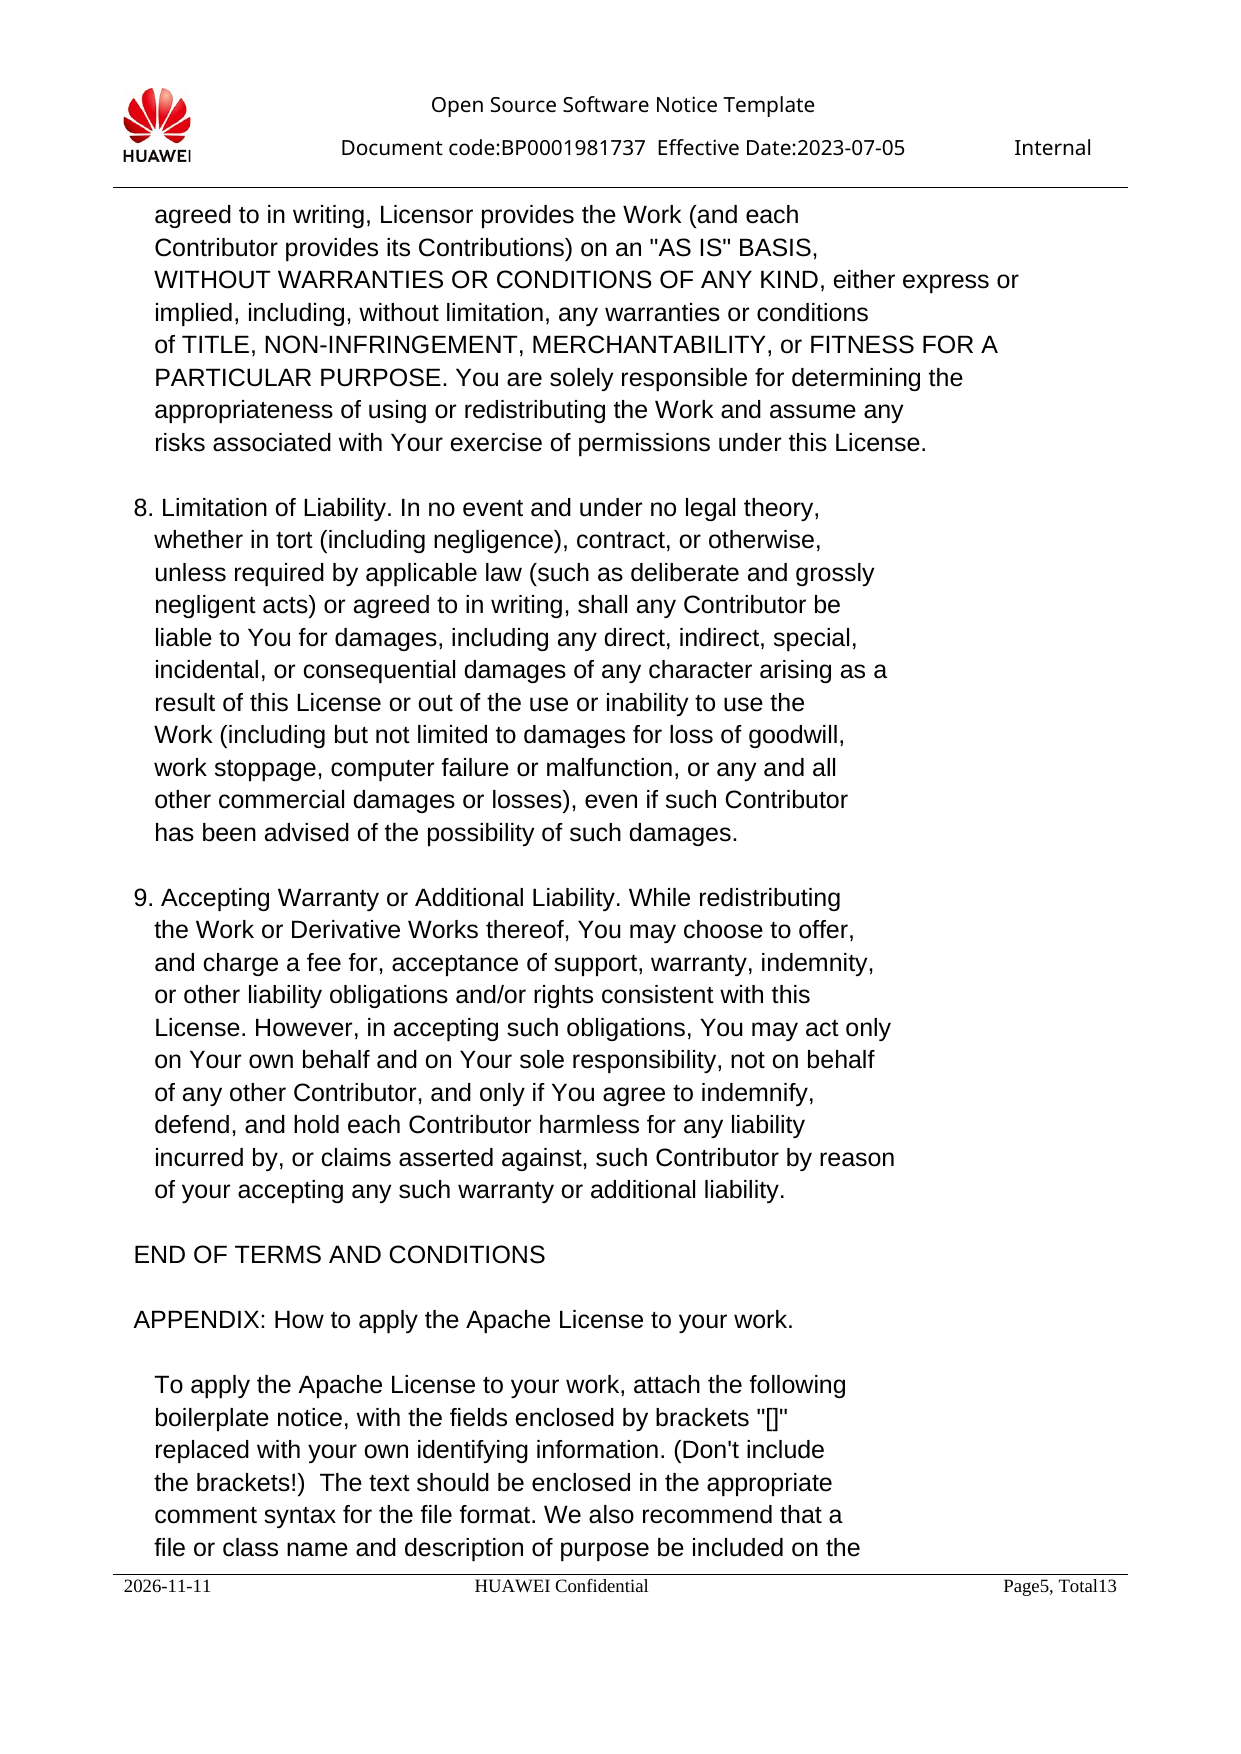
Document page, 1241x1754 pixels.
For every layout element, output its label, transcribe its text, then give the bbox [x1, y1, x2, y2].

text the Work or Derivative Works thereof, You may choose to offer, [112, 913, 1128, 946]
text on Your own behalf and on Your sole responsibility, not on behalf [112, 1043, 1128, 1076]
text incurred by, or claims asserted against, such Contributor by reason [112, 1141, 1128, 1173]
text APPENDIX: How to apply the Apache License to your work. [112, 1303, 1128, 1336]
text of your accepting any such warranty or additional liability. [112, 1173, 1128, 1206]
text result of this License or out of the use or inability to use the [112, 686, 1128, 718]
text whether in tort (including negligence), contract, or otherwise, [112, 523, 1128, 556]
text of any other Contributor, and only if You agree to indemnify, [112, 1076, 1128, 1108]
text Work (including but not limited to damages for loss of goodwill, [112, 718, 1128, 751]
text and charge a fee for, acceptance of support, warranty, indemnity, [112, 946, 1128, 978]
text comment syntax for the file format. We also recommend that a [112, 1498, 1128, 1531]
text 8. Limitation of Liability. In no event and under no legal theory, [112, 491, 1128, 523]
text negligent acts) or agreed to in writing, shall any Contributor be [112, 588, 1128, 621]
text incidental, or consequential damages of any character arising as a [112, 653, 1128, 686]
text WITHOUT WARRANTIES OR CONDITIONS OF ANY KIND, either express or [112, 263, 1128, 296]
text PARTICULAR PURPOSE. You are solely responsible for determining the [112, 361, 1128, 393]
text work stoppage, computer failure or malfunction, or any and all [112, 751, 1128, 783]
text liable to You for damages, including any direct, indirect, special, [112, 621, 1128, 653]
text 9. Accepting Warranty or Additional Liability. While redistributing [112, 881, 1128, 913]
text risks associated with Your exercise of permissions under this License. [112, 426, 1128, 458]
text replaced with your own identifying information. (Don't include [112, 1433, 1128, 1466]
text To apply the Apache License to your work, attach the following [112, 1368, 1128, 1401]
text file or class name and description of purpose be included on the [112, 1531, 1128, 1563]
text boilerplate notice, with the fields enclosed by brackets "[]" [112, 1401, 1128, 1433]
text defend, and hold each Contributor harmless for any liability [112, 1108, 1128, 1141]
text has been advised of the possibility of such damages. [112, 816, 1128, 848]
text agreed to in writing, Licensor provides the Work (and each [112, 198, 1128, 231]
text or other liability obligations and/or rights consistent with this [112, 978, 1128, 1011]
text other commercial damages or losses), even if such Contributor [112, 783, 1128, 816]
text END OF TERMS AND CONDITIONS [112, 1238, 1128, 1271]
text the brackets!) The text should be enclosed in the appropriate [112, 1466, 1128, 1498]
text appropriateness of using or redistributing the Work and assume any [112, 393, 1128, 426]
picture [123, 88, 191, 162]
text implied, including, without limitation, any warranties or conditions [112, 296, 1128, 328]
text of TITLE, NON-INFRINGEMENT, MERCHANTABILITY, or FITNESS FOR A [112, 328, 1128, 361]
text License. However, in accepting such obligations, You may act only [112, 1011, 1128, 1043]
text Contributor provides its Contributions) on an "AS IS" BASIS, [112, 231, 1128, 263]
text unless required by applicable law (such as deliberate and grossly [112, 556, 1128, 588]
